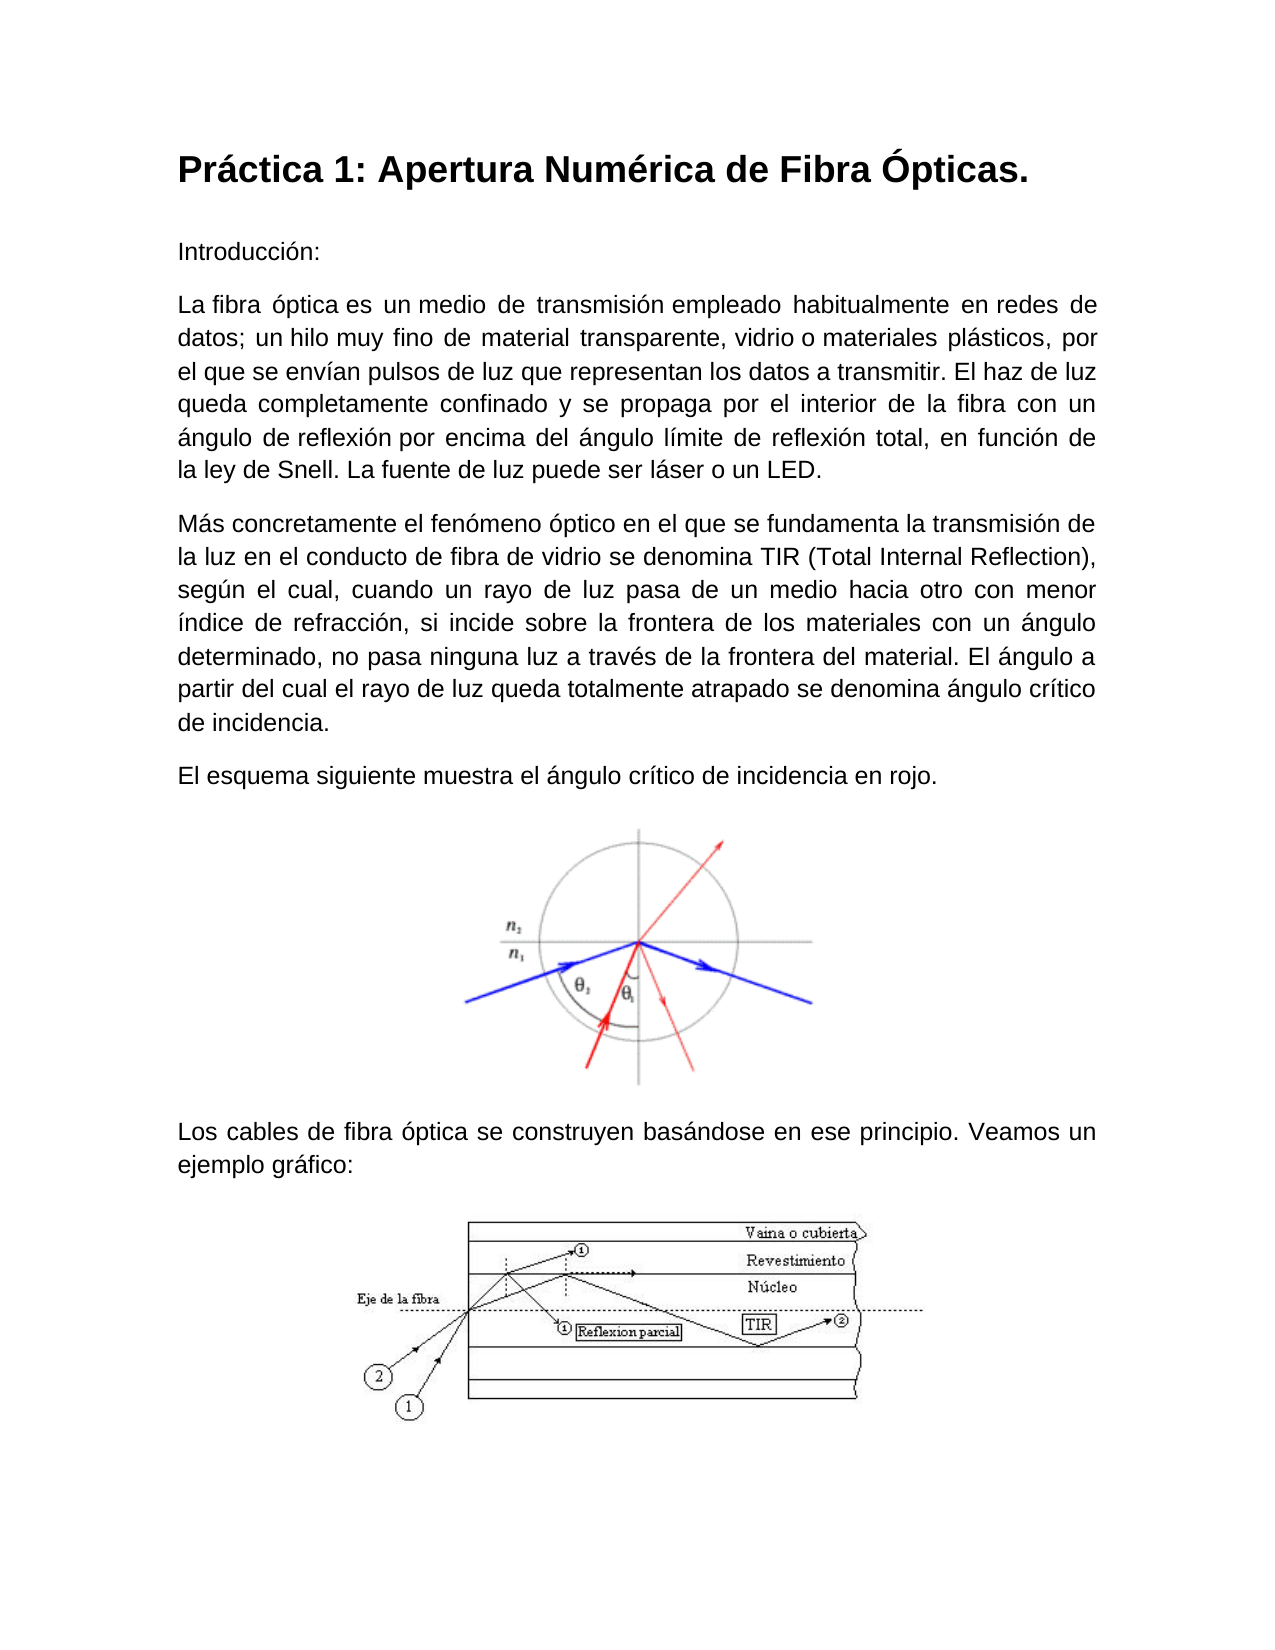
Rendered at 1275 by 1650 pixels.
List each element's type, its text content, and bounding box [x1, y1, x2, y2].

text El esquema siguiente muestra el ángulo crítico de incidencia en rojo. [177, 761, 1098, 790]
text La fibra óptica es un medio de transmisión empleado habitualmente en redes de datos; un hilo muy fino de material transparente, vidrio o materiales plásticos, por el que se envían pulsos de luz que representan los datos a transmitir. El haz de luz queda completamente confinado y se propaga por el interior de la fibra con un ángulo de reflexión por encima del ángulo límite de reflexión total, en función de la ley de Snell. La fuente de luz puede ser láser o un LED. [177, 451, 1098, 484]
text Más concretamente el fenómeno óptico en el que se fundamenta la transmisión de la luz en el conducto de fibra de vidrio se denomina TIR (Total Internal Reflection), según el cual, cuando un rayo de luz pasa de un medio hacia otro con menor índice de refracción, si incide sobre la frontera de los materiales con un ángulo determinado, no pasa ninguna luz a través de la frontera del material. El ángulo a partir del cual el rayo de luz queda totalmente atrapado se denomina ángulo crítico de incidencia. [177, 509, 1098, 736]
text La fibra óptica es un medio de transmisión empleado habitualmente en redes de datos; un hilo muy fino de material transparente, vidrio o materiales plásticos, por el que se envían pulsos de luz que representan los datos a transmitir. El haz de luz queda completamente confinado y se propaga por el interior de la fibra con un ángulo de reflexión por encima del ángulo límite de reflexión total, en función de la ley de Snell. La fuente de luz puede ser láser o un LED. [177, 290, 1098, 356]
text Práctica 1: Apertura Numérica de Fibra Ópticas. [177, 148, 1098, 191]
text Introducción: [177, 237, 1098, 265]
picture [442, 815, 833, 1092]
picture [333, 1203, 942, 1432]
text Los cables de fibra óptica se construyen basándose en ese principio. Veamos un ejemplo gráfico: [177, 1117, 1098, 1178]
